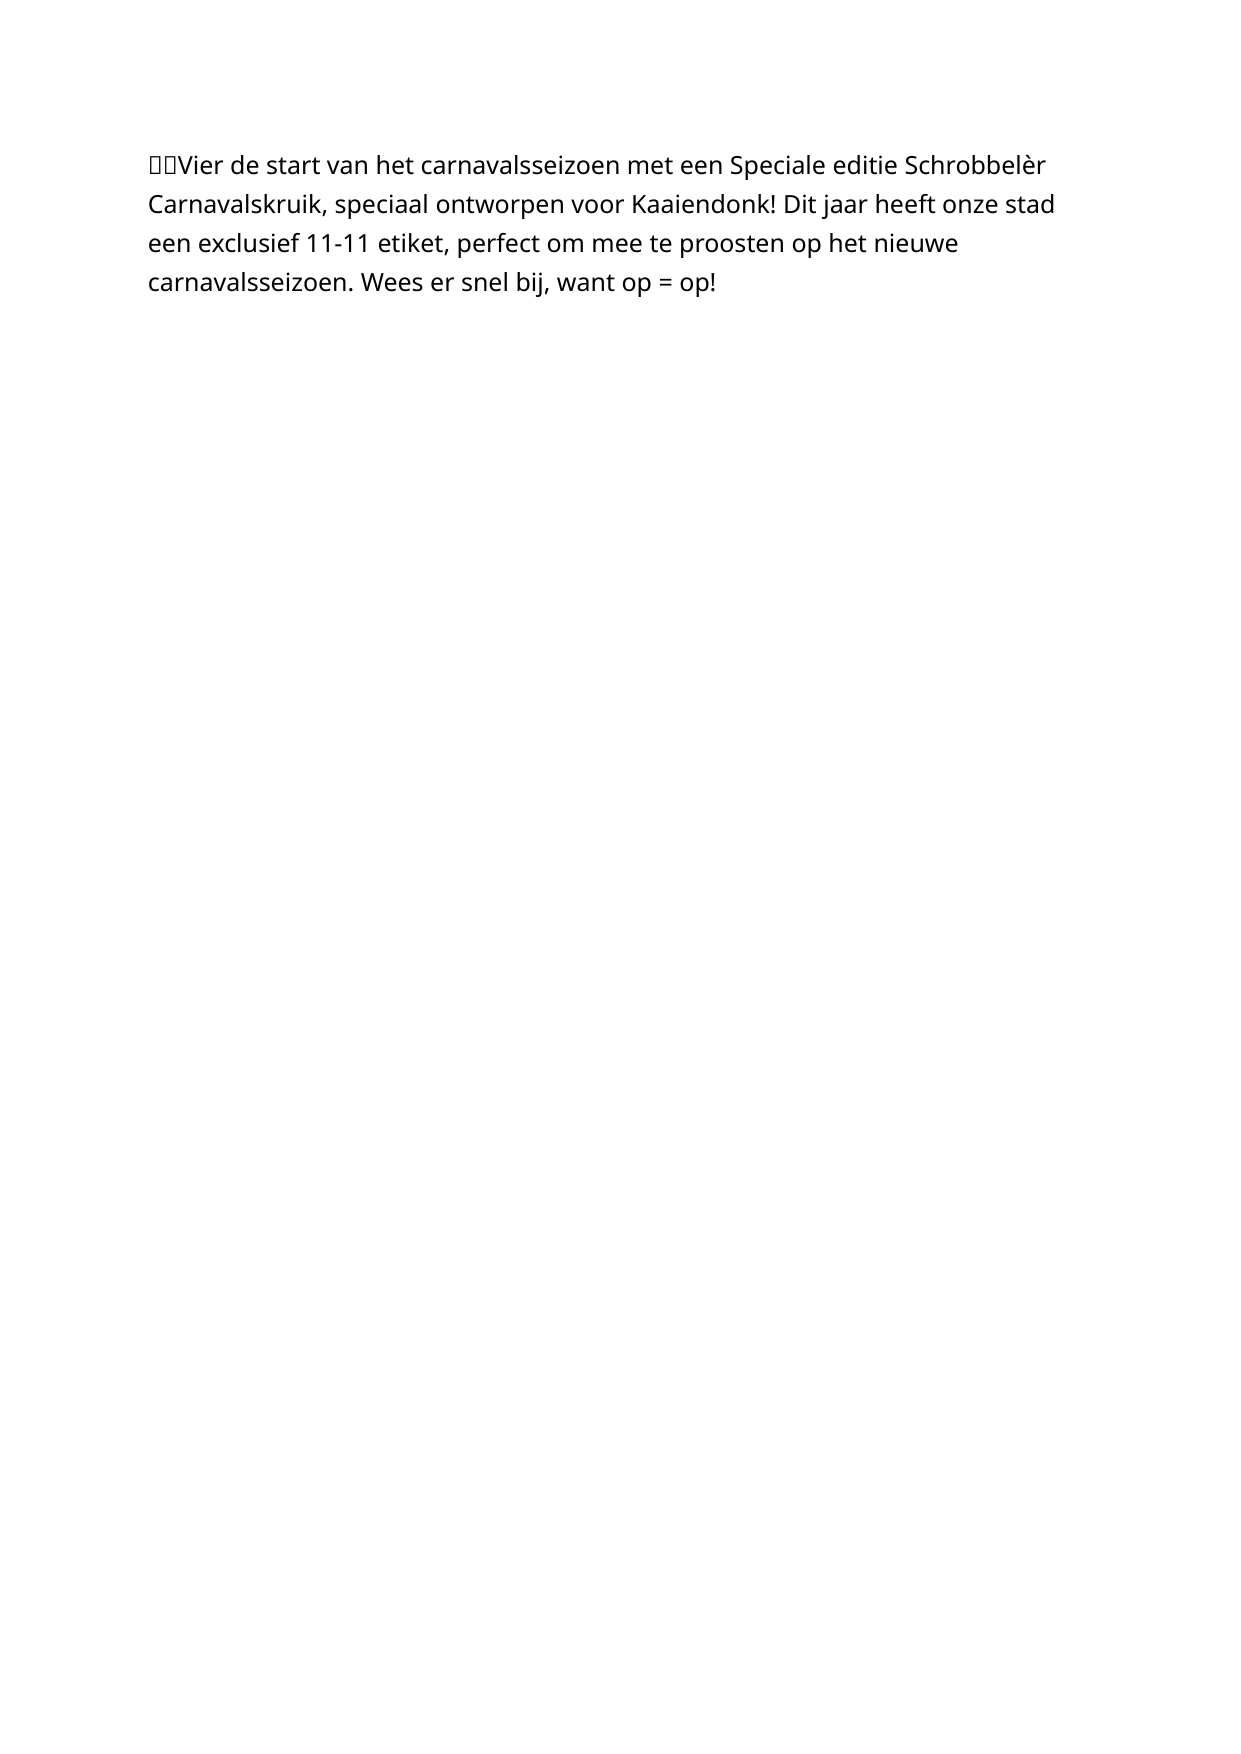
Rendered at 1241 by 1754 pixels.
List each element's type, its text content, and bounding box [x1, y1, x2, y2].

text 🥃🎊Vier de start van het carnavalsseizoen met een Speciale editie Schrobbelèr Carnavalskruik, speciaal ontworpen voor Kaaiendonk! Dit jaar heeft onze stad een exclusief 11-11 etiket, perfect om mee te proosten op het nieuwe carnavalsseizoen. Wees er snel bij, want op = op! [148, 148, 1093, 299]
